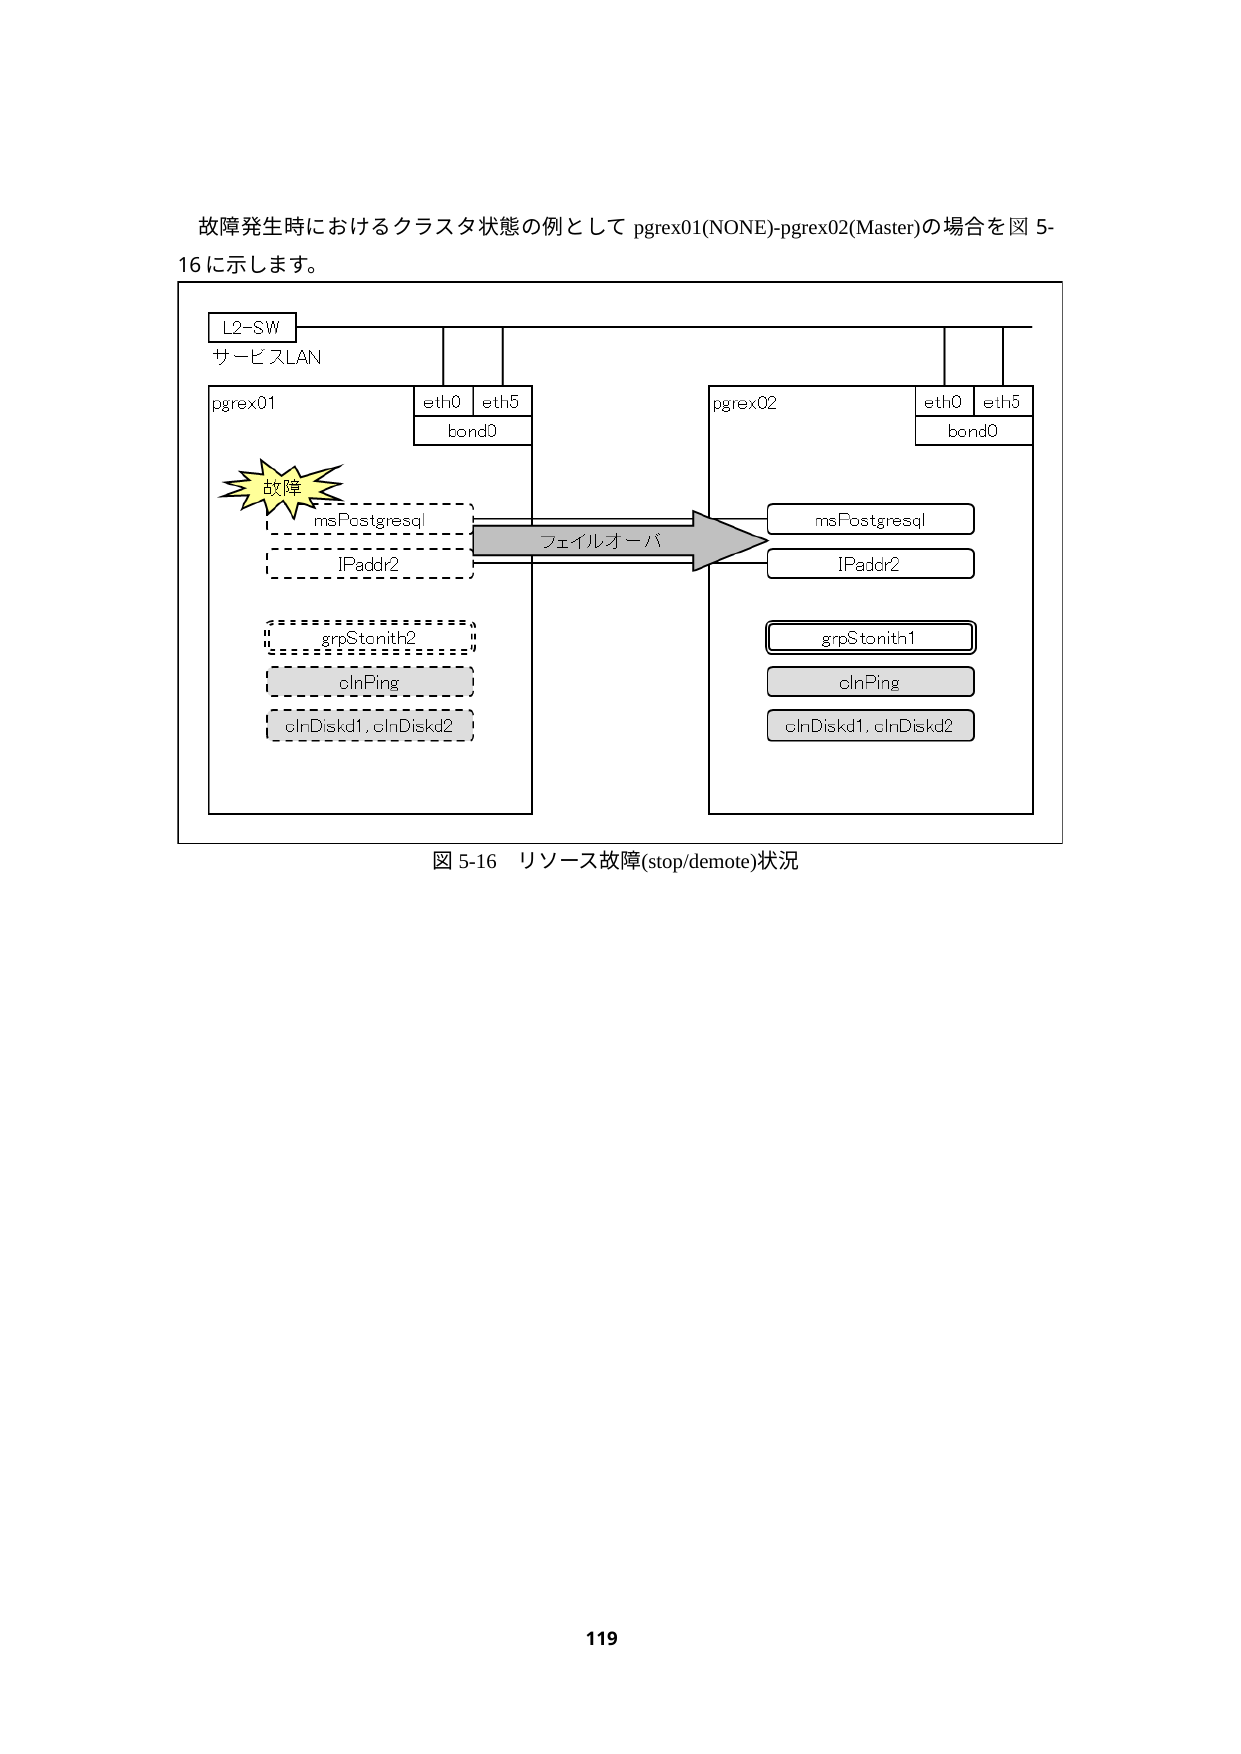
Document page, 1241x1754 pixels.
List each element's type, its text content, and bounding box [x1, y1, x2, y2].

text 故障発生時におけるクラスタ状態の例としてpgrex01(NONE)-pgrex02(Master)の場合を図 5-12に示します。 [177, 207, 1054, 281]
picture [177, 281, 1063, 844]
text 図 5-12 リソース故障(stop/demote)状況 [177, 844, 1054, 874]
